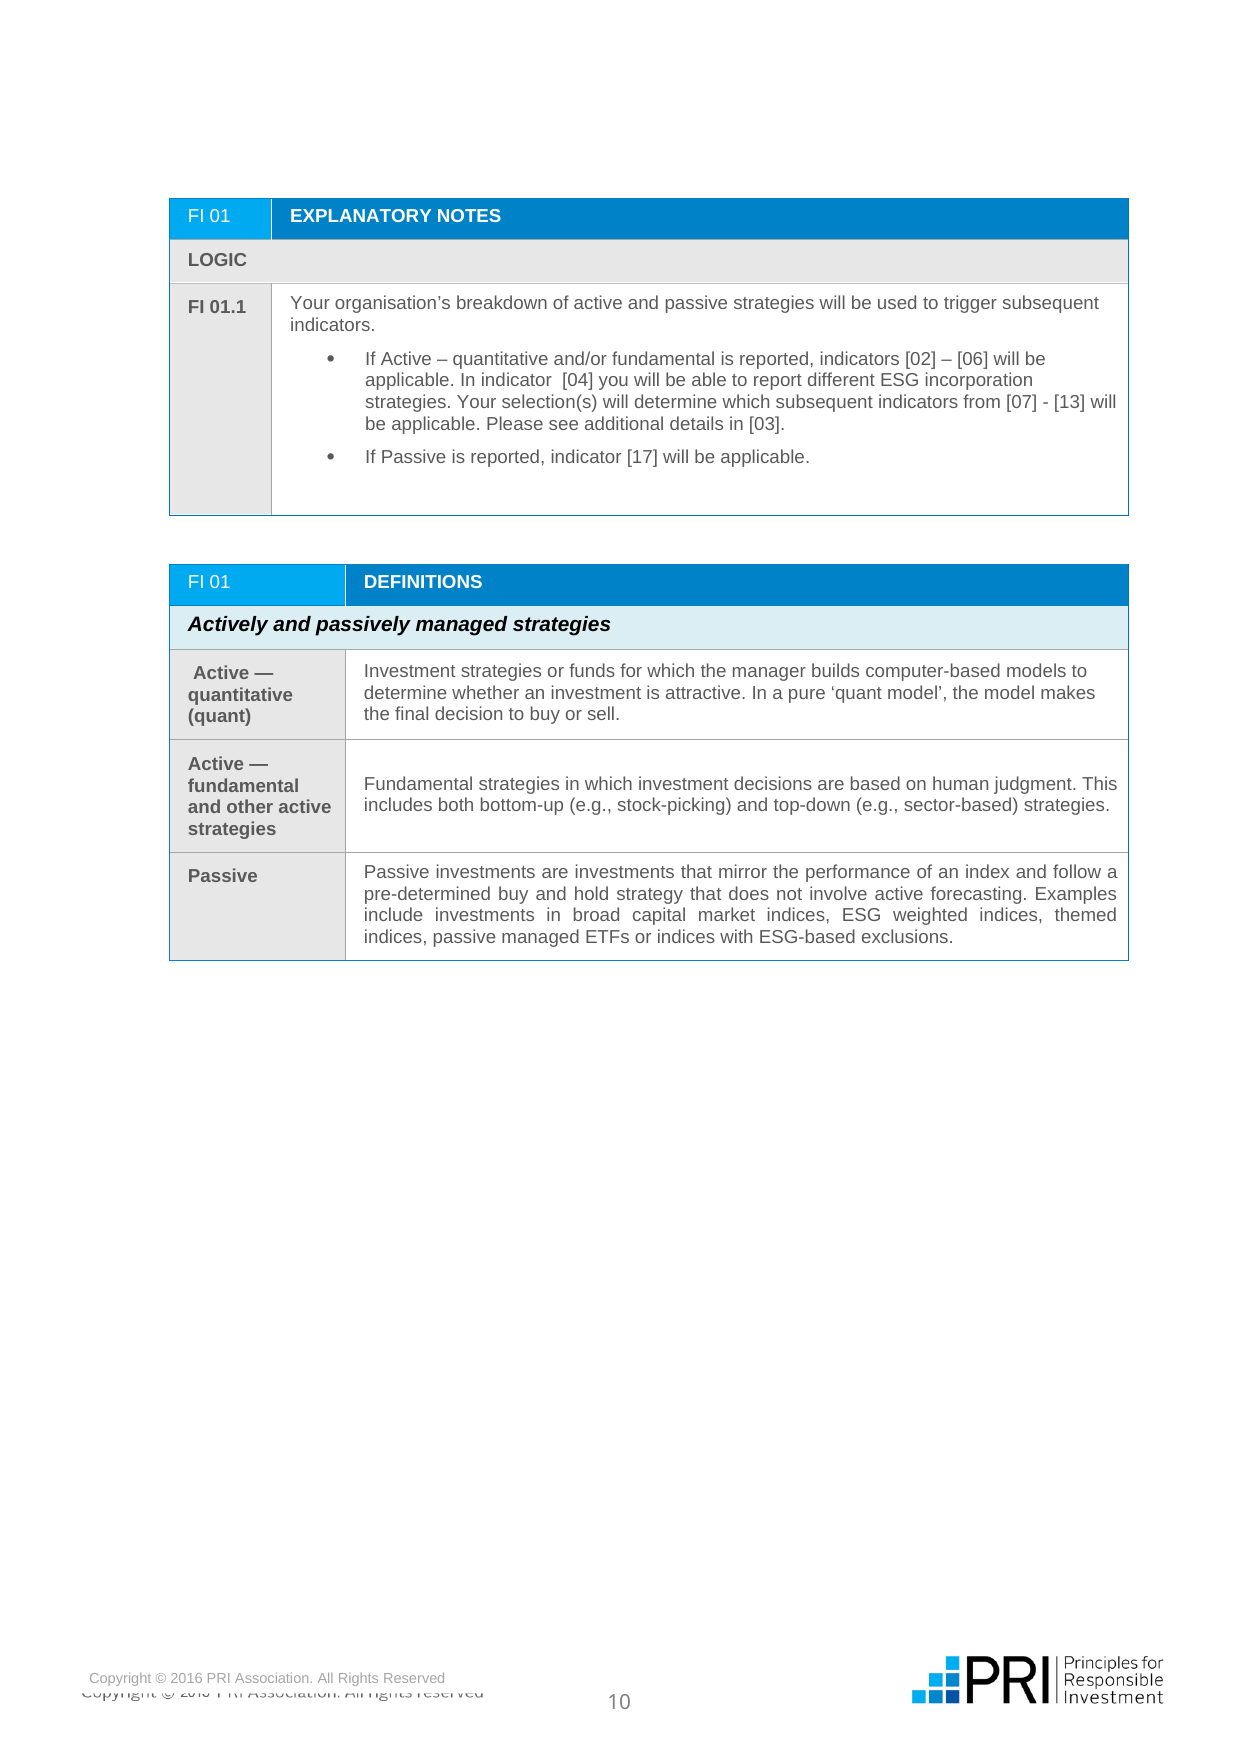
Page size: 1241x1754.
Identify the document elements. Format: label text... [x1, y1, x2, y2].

table_header EXPLANATORY NOTES [272, 199, 1128, 239]
table_cell FI 01.1 [170, 284, 271, 514]
table_cell Passive investments are investments that mirror the performance of an index and follow a pre-determined buy and hold strategy that does not involve active forecasting. Examples include investments in broad capital market indices, ESG weighted indices, themed indices, passive managed ETFs or indices with ESG-based exclusions. [346, 853, 1128, 960]
table_cell Active — fundamental and other active strategies [170, 740, 345, 852]
table_cell Your organisation’s breakdown of active and passive strategies will be used to trigger subsequent indicators. If Active – quantitative and/or fundamental is reported, indicators [02] – [06] will be applicable. In indicator [04] you will be able to report different ESG incorporation strategies. Your selection(s) will determine which subsequent indicators from [07] - [13] will be applicable. Please see additional details in [03]. If Passive is reported, indicator [17] will be applicable. [272, 284, 1128, 514]
table_cell Fundamental strategies in which investment decisions are based on human judgment. This includes both bottom-up (e.g., stock-picking) and top-down (e.g., sector-based) strategies. [346, 740, 1128, 852]
picture [0, 1560, 1241, 1754]
table_header DEFINITIONS [346, 565, 1128, 605]
table_header FI 01 [170, 199, 271, 239]
table_cell Passive [170, 853, 345, 960]
table_cell Active — quantitative (quant) [170, 650, 345, 739]
table_cell Actively and passively managed strategies [170, 606, 1128, 649]
table_header FI 01 [170, 565, 345, 605]
table_cell LOGIC [170, 240, 1128, 282]
table_cell Investment strategies or funds for which the manager builds computer-based models to determine whether an investment is attractive. In a pure ‘quant model’, the model makes the final decision to buy or sell. [346, 650, 1128, 739]
